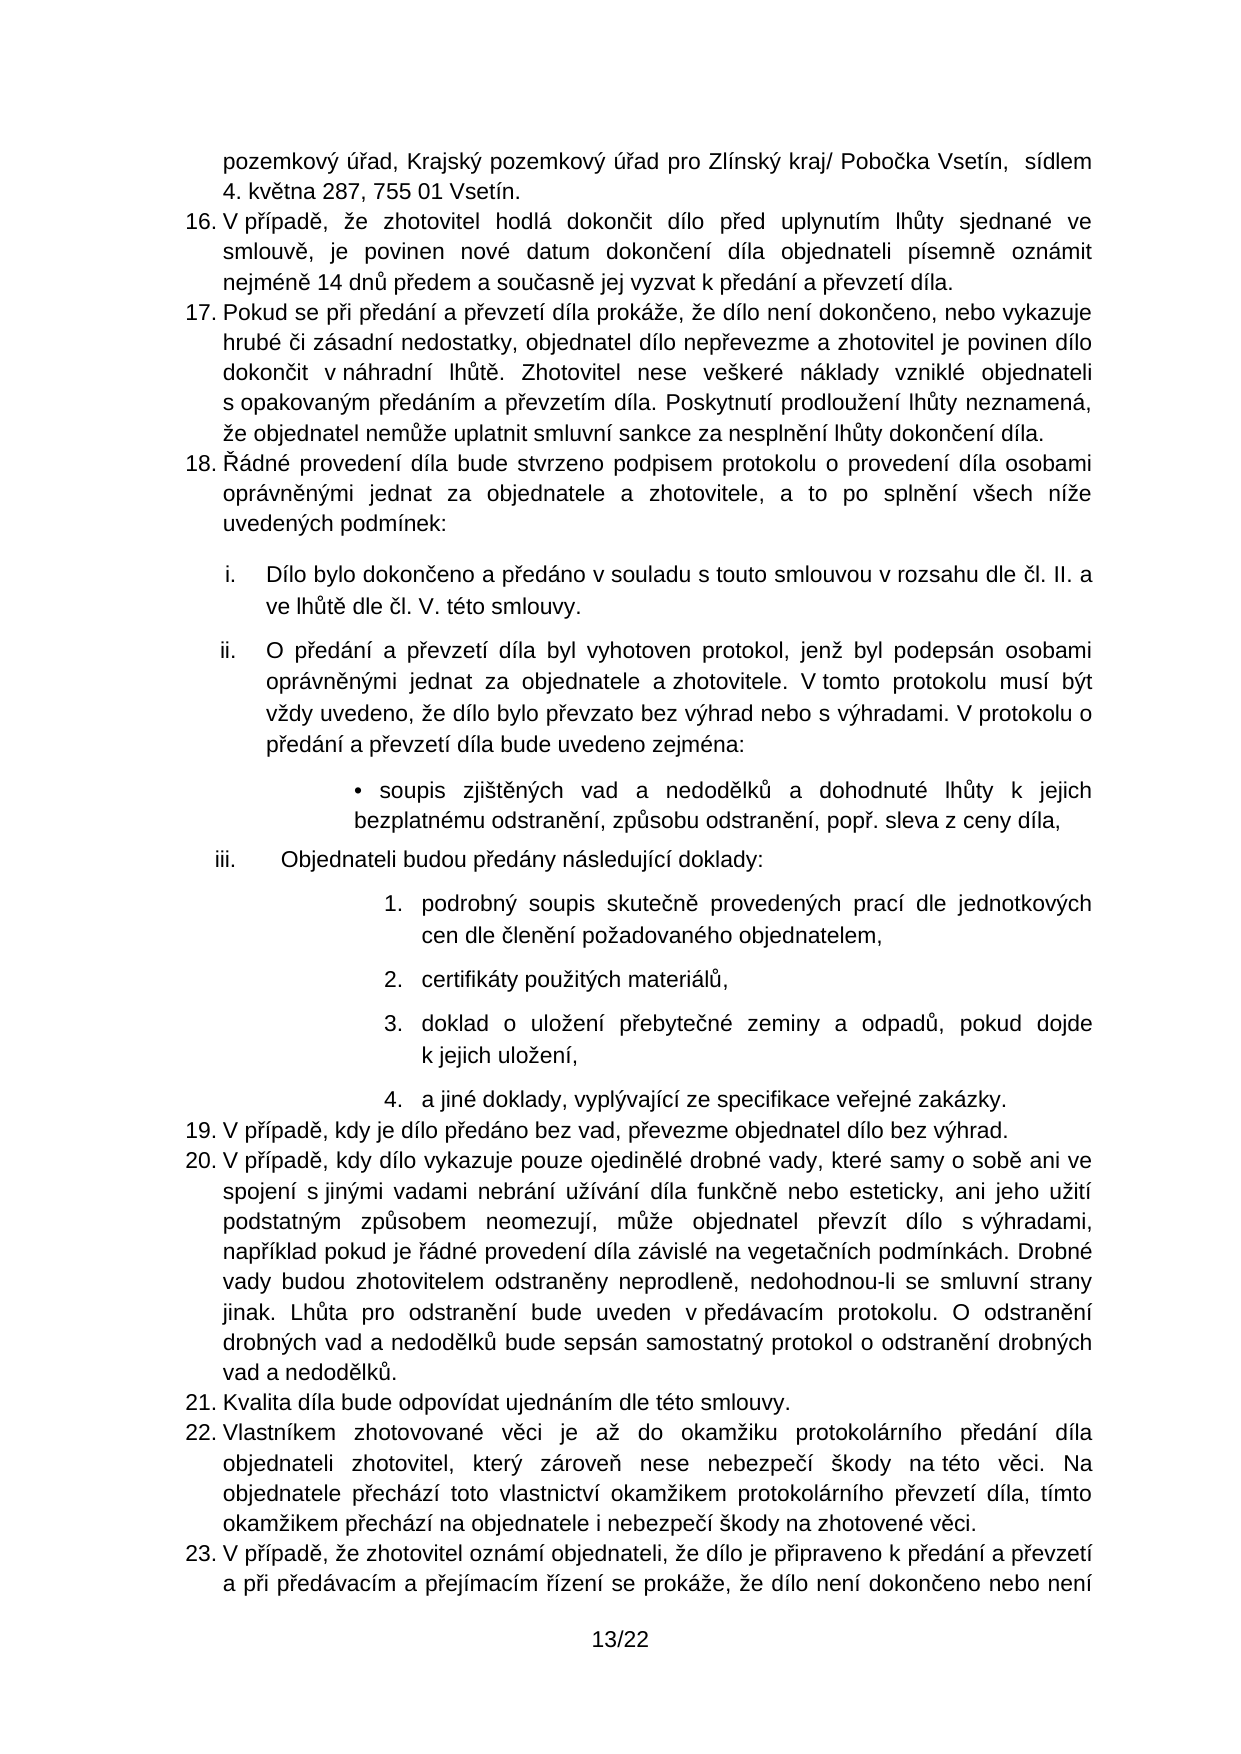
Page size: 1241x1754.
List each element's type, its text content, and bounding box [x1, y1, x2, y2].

list Vlastníkem zhotovované věci je až do okamžiku protokolárního předání díla objednateli zhotovitel, který zároveň nese nebezpečí škody na této věci. Na objednatele přechází toto vlastnictví okamžikem protokolárního převzetí díla, tímto okamžikem přechází na objednatele i nebezpečí škody na zhotovené věci. [185, 1419, 1093, 1536]
list O předání a převzetí díla byl vyhotoven protokol, jenž byl podepsán osobami oprávněnými jednat za objednatele a zhotovitele. V tomto protokolu musí být vždy uvedeno, že dílo bylo převzato bez výhrad nebo s výhradami. V protokolu o předání a převzetí díla bude uvedeno zejména: [236, 637, 1093, 758]
list V případě, kdy dílo vykazuje pouze ojedinělé drobné vady, které samy o sobě ani ve spojení s jinými vadami nebrání užívání díla funkčně nebo esteticky, ani jeho užití podstatným způsobem neomezují, může objednatel převzít dílo s výhradami, například pokud je řádné provedení díla závislé na vegetačních podmínkách. Drobné vady budou zhotovitelem odstraněny neprodleně, nedohodnou-li se smluvní strany jinak. Lhůta pro odstranění bude uveden v předávacím protokolu. O odstranění drobných vad a nedodělků bude sepsán samostatný protokol o odstranění drobných vad a nedodělků. [185, 1147, 1093, 1385]
text • soupis zjištěných vad a nedodělků a dohodnuté lhůty k jejich bezplatnému odstranění, způsobu odstranění, popř. sleva z ceny díla, [354, 776, 1093, 834]
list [185, 148, 1093, 204]
list V případě, že zhotovitel hodlá dokončit dílo před uplynutím lhůty sjednané ve smlouvě, je povinen nové datum dokončení díla objednateli písemně oznámit nejméně 14 dnů předem a současně jej vyzvat k předání a převzetí díla. [185, 208, 1093, 295]
list a jiné doklady, vyplývající ze specifikace veřejné zakázky. [384, 1086, 1093, 1112]
list Dílo bylo dokončeno a předáno v souladu s touto smlouvou v rozsahu dle čl. II. a ve lhůtě dle čl. V. této smlouvy. [236, 561, 1093, 619]
list Pokud se při předání a převzetí díla prokáže, že dílo není dokončeno, nebo vykazuje hrubé či zásadní nedostatky, objednatel dílo nepřevezme a zhotovitel je povinen dílo dokončit v náhradní lhůtě. Zhotovitel nese veškeré náklady vzniklé objednateli s opakovaným předáním a převzetím díla. Poskytnutí prodloužení lhůty neznamená, že objednatel nemůže uplatnit smluvní sankce za nesplnění lhůty dokončení díla. [185, 299, 1093, 446]
list V případě, kdy je dílo předáno bez vad, převezme objednatel dílo bez výhrad. [185, 1117, 1093, 1144]
list Kvalita díla bude odpovídat ujednáním dle této smlouvy. [185, 1389, 1093, 1416]
list podrobný soupis skutečně provedených prací dle jednotkových cen dle členění požadovaného objednatelem, [384, 890, 1093, 948]
list certifikáty použitých materiálů, [384, 966, 1093, 992]
list doklad o uložení přebytečné zeminy a odpadů, pokud dojde k jejich uložení, [384, 1010, 1093, 1068]
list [185, 1540, 1093, 1597]
list Řádné provedení díla bude stvrzeno podpisem protokolu o provedení díla osobami oprávněnými jednat za objednatele a zhotovitele, a to po splnění všech níže uvedených podmínek: [185, 450, 1093, 536]
list Objednateli budou předány následující doklady: [236, 846, 1093, 873]
